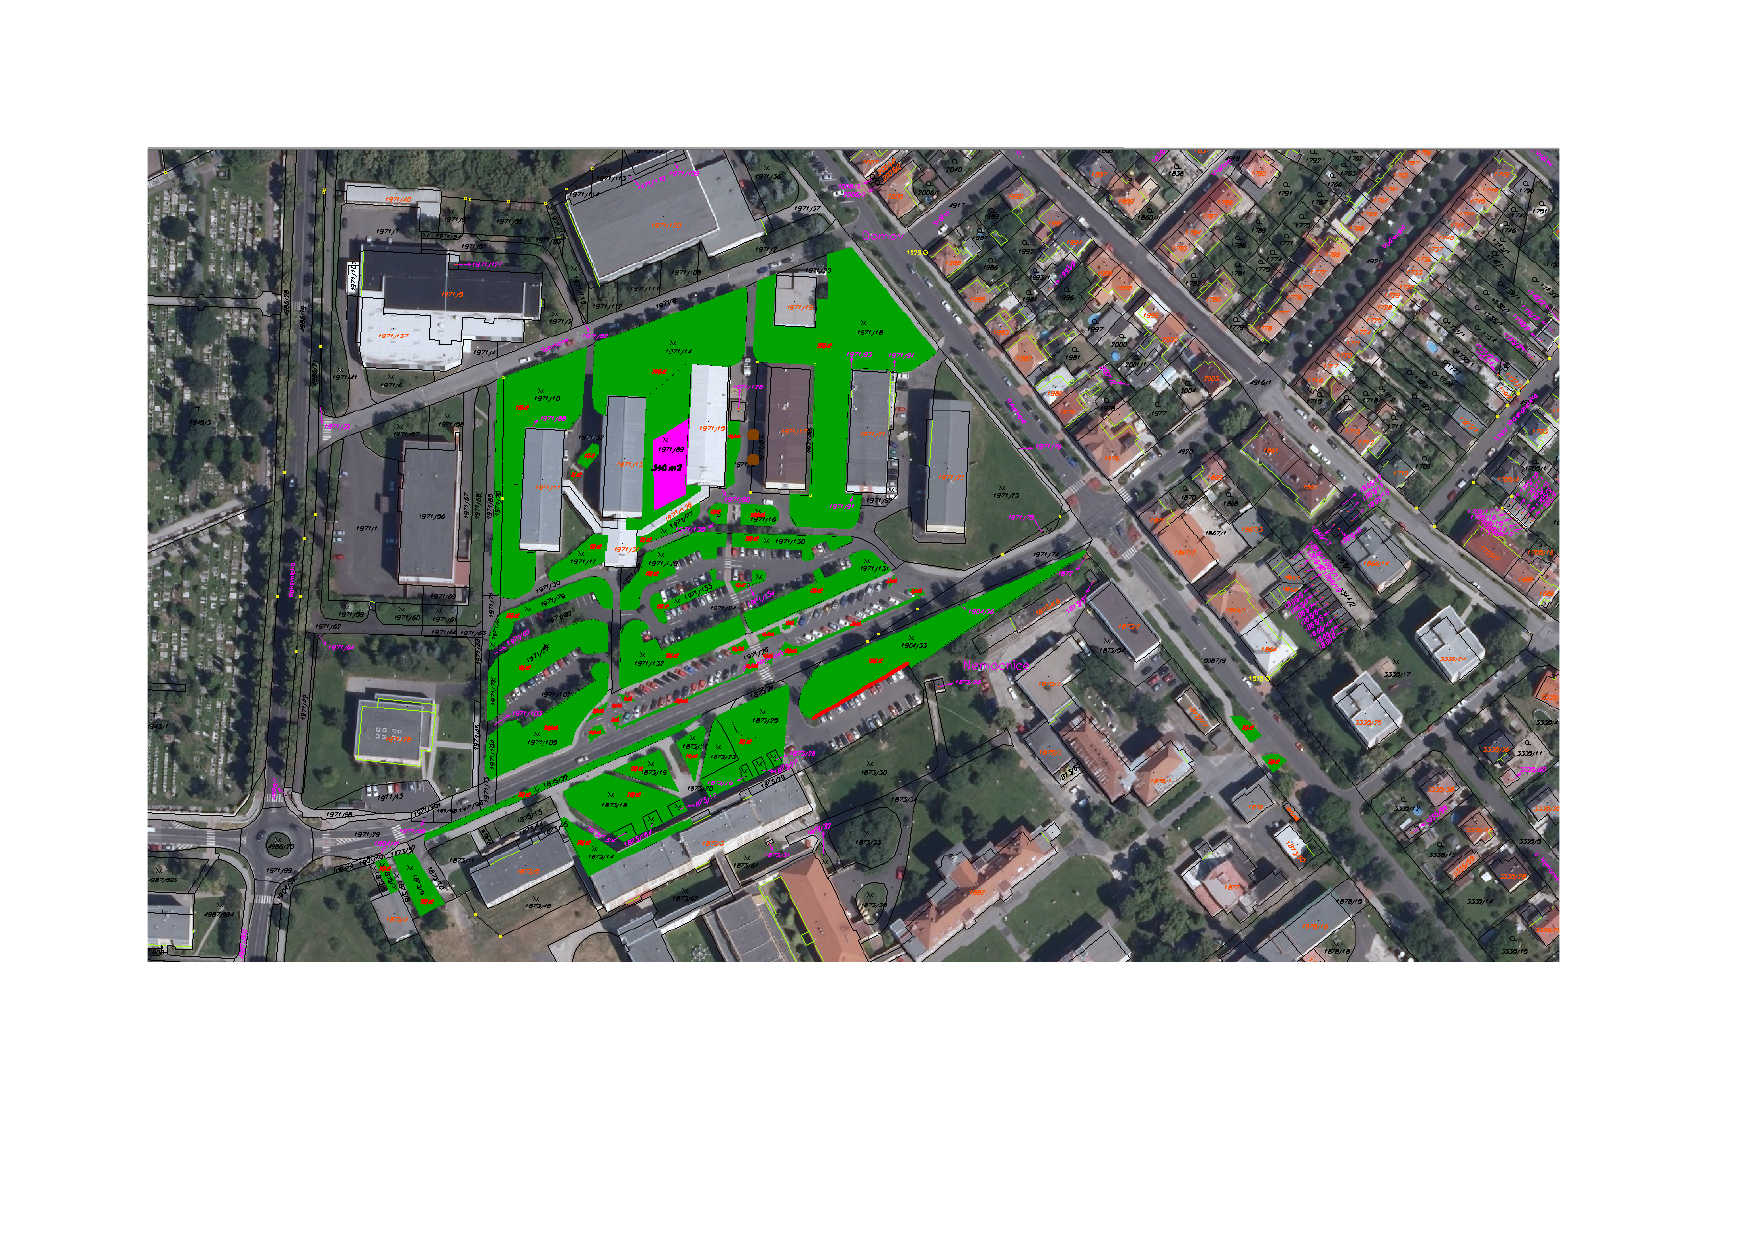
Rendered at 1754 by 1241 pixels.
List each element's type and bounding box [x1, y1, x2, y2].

picture [147, 147, 1560, 962]
